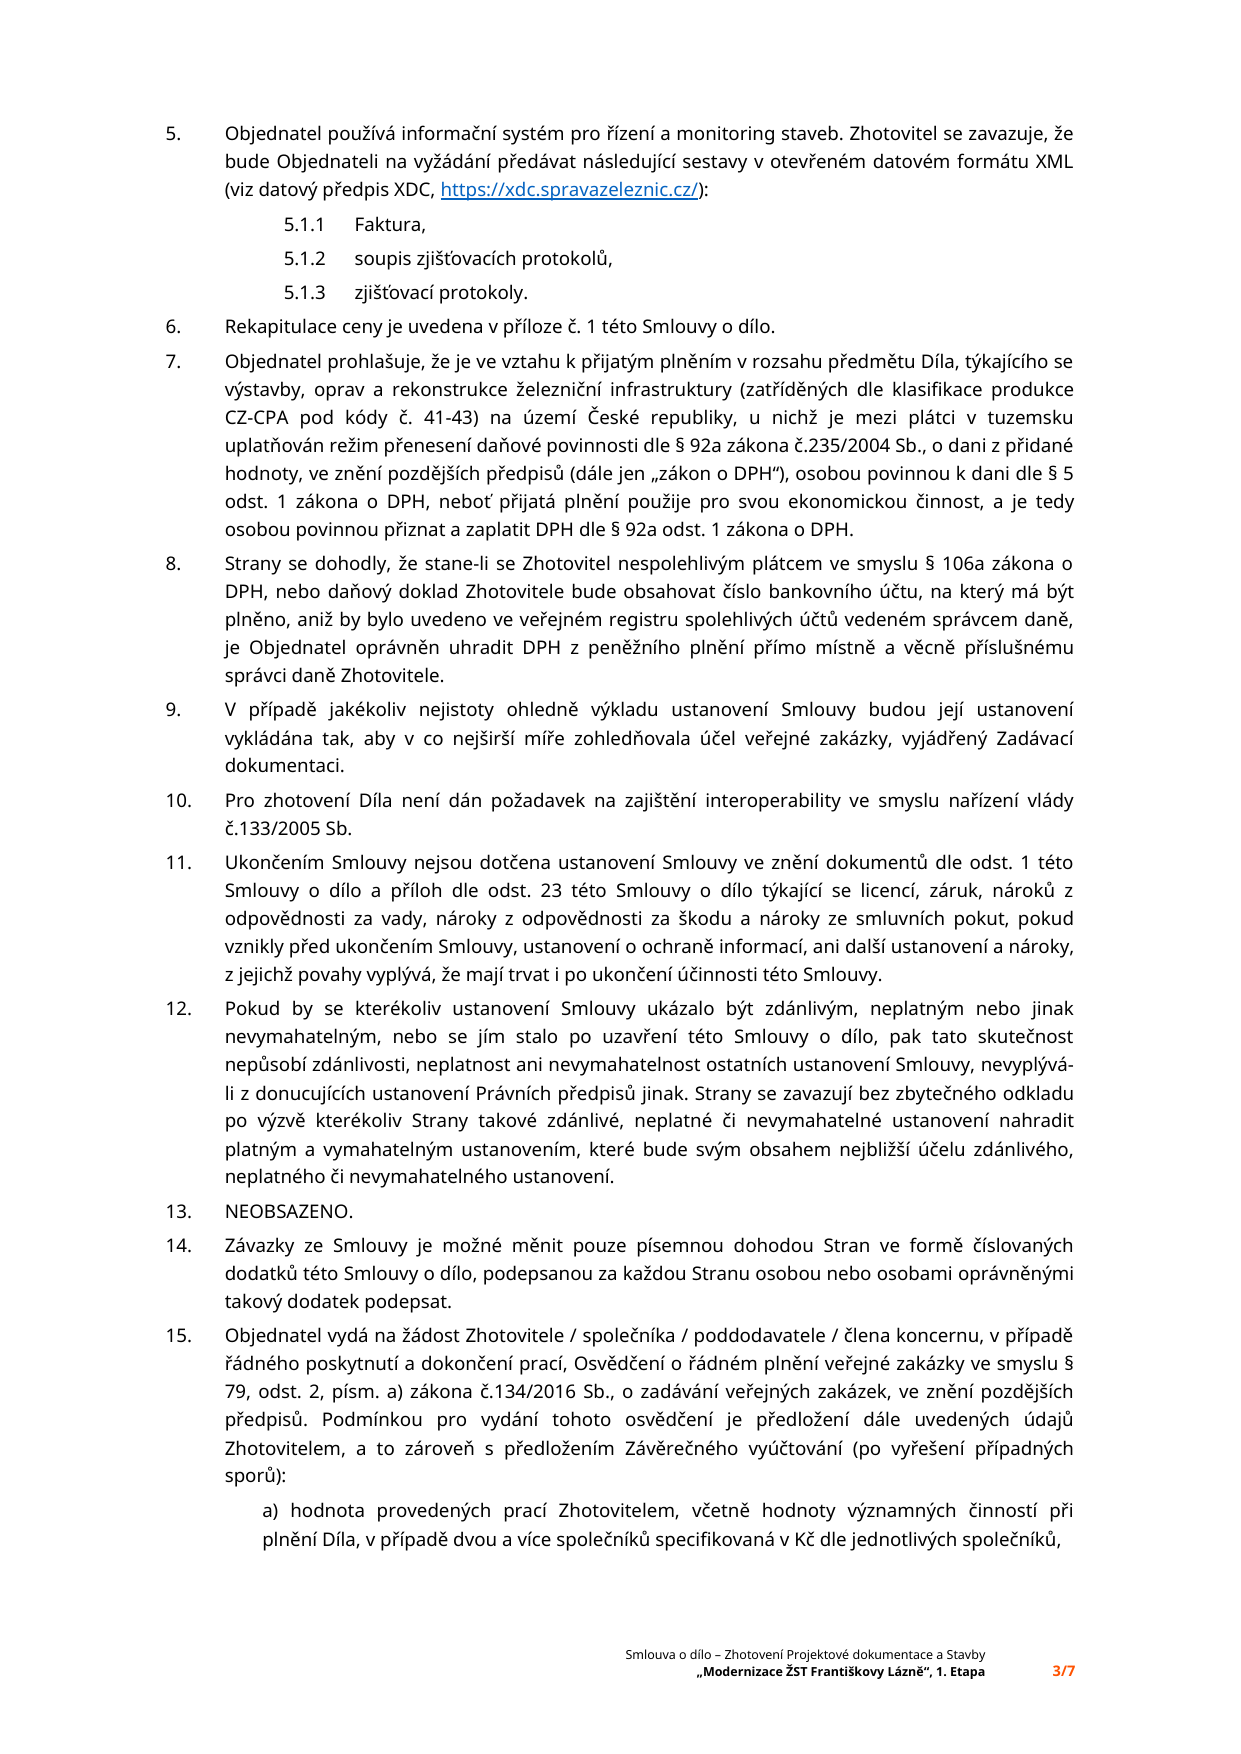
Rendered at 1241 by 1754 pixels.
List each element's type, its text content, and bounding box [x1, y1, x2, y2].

list Rekapitulace ceny je uvedena v příloze č. 1 této Smlouvy o dílo. [165, 314, 1075, 339]
list Ukončením Smlouvy nejsou dotčena ustanovení Smlouvy ve znění dokumentů dle odst. 1 této Smlouvy o dílo a příloh dle odst. 23 této Smlouvy o dílo týkající se licencí, záruk, nároků z odpovědnosti za vady, nároky z odpovědnosti za škodu a nároky ze smluvních pokut, pokud vznikly před ukončením Smlouvy, ustanovení o ochraně informací, ani další ustanovení a nároky, z jejichž povahy vyplývá, že mají trvat i po ukončení účinnosti této Smlouvy. [165, 849, 1075, 987]
list Závazky ze Smlouvy je možné měnit pouze písemnou dohodou Stran ve formě číslovaných dodatků této Smlouvy o dílo, podepsanou za každou Stranu osobou nebo osobami oprávněnými takový dodatek podepsat. [165, 1232, 1075, 1314]
list soupis zjišťovacích protokolů, [283, 245, 1075, 271]
list Pokud by se kterékoliv ustanovení Smlouvy ukázalo být zdánlivým, neplatným nebo jinak nevymahatelným, nebo se jím stalo po uzavření této Smlouvy o dílo, pak tato skutečnost nepůsobí zdánlivosti, neplatnost ani nevymahatelnost ostatních ustanovení Smlouvy, nevyplývá-li z donucujících ustanovení Právních předpisů jinak. Strany se zavazují bez zbytečného odkladu po výzvě kterékoliv Strany takové zdánlivé, neplatné či nevymahatelné ustanovení nahradit platným a vymahatelným ustanovením, které bude svým obsahem nejbližší účelu zdánlivého, neplatného či nevymahatelného ustanovení. [165, 996, 1075, 1189]
list Objednatel prohlašuje, že je ve vztahu k přijatým plněním v rozsahu předmětu Díla, týkajícího se výstavby, oprav a rekonstrukce železniční infrastruktury (zatříděných dle klasifikace produkce CZ-CPA pod kódy č. 41-43) na území České republiky, u nichž je mezi plátci v tuzemsku uplatňován režim přenesení daňové povinnosti dle § 92a zákona č.235/2004 Sb., o dani z přidané hodnoty, ve znění pozdějších předpisů (dále jen „zákon o DPH“), osobou povinnou k dani dle § 5 odst. 1 zákona o DPH, neboť přijatá plnění použije pro svou ekonomickou činnost, a je tedy osobou povinnou přiznat a zaplatit DPH dle § 92a odst. 1 zákona o DPH. [165, 348, 1075, 542]
list Objednatel používá informační systém pro řízení a monitoring staveb. Zhotovitel se zavazuje, že bude Objednateli na vyžádání předávat následující sestavy v otevřeném datovém formátu XML (viz datový předpis XDC, https://xdc.spravazeleznic.cz/): [165, 121, 1075, 202]
list zjišťovací protokoly. [283, 279, 1075, 305]
list Faktura, [283, 211, 1075, 236]
text a) hodnota provedených prací Zhotovitelem, včetně hodnoty významných činností při plnění Díla, v případě dvou a více společníků specifikovaná v Kč dle jednotlivých společníků, [262, 1497, 1075, 1552]
list Pro zhotovení Díla není dán požadavek na zajištění interoperability ve smyslu nařízení vlády č.133/2005 Sb. [165, 787, 1075, 841]
list Strany se dohodly, že stane-li se Zhotovitel nespolehlivým plátcem ve smyslu § 106a zákona o DPH, nebo daňový doklad Zhotovitele bude obsahovat číslo bankovního účtu, na který má být plněno, aniž by bylo uvedeno ve veřejném registru spolehlivých účtů vedeném správcem daně, je Objednatel oprávněn uhradit DPH z peněžního plnění přímo místně a věcně příslušnému správci daně Zhotovitele. [165, 550, 1075, 688]
list Objednatel vydá na žádost Zhotovitele / společníka / poddodavatele / člena koncernu, v případě řádného poskytnutí a dokončení prací, Osvědčení o řádném plnění veřejné zakázky ve smyslu § 79, odst. 2, písm. a) zákona č.134/2016 Sb., o zadávání veřejných zakázek, ve znění pozdějších předpisů. Podmínkou pro vydání tohoto osvědčení je předložení dále uvedených údajů Zhotovitelem, a to zároveň s předložením Závěrečného vyúčtování (po vyřešení případných sporů): [165, 1323, 1075, 1488]
list NEOBSAZENO. [165, 1198, 1075, 1224]
list V případě jakékoliv nejistoty ohledně výkladu ustanovení Smlouvy budou její ustanovení vykládána tak, aby v co nejširší míře zohledňovala účel veřejné zakázky, vyjádřený Zadávací dokumentaci. [165, 697, 1075, 778]
